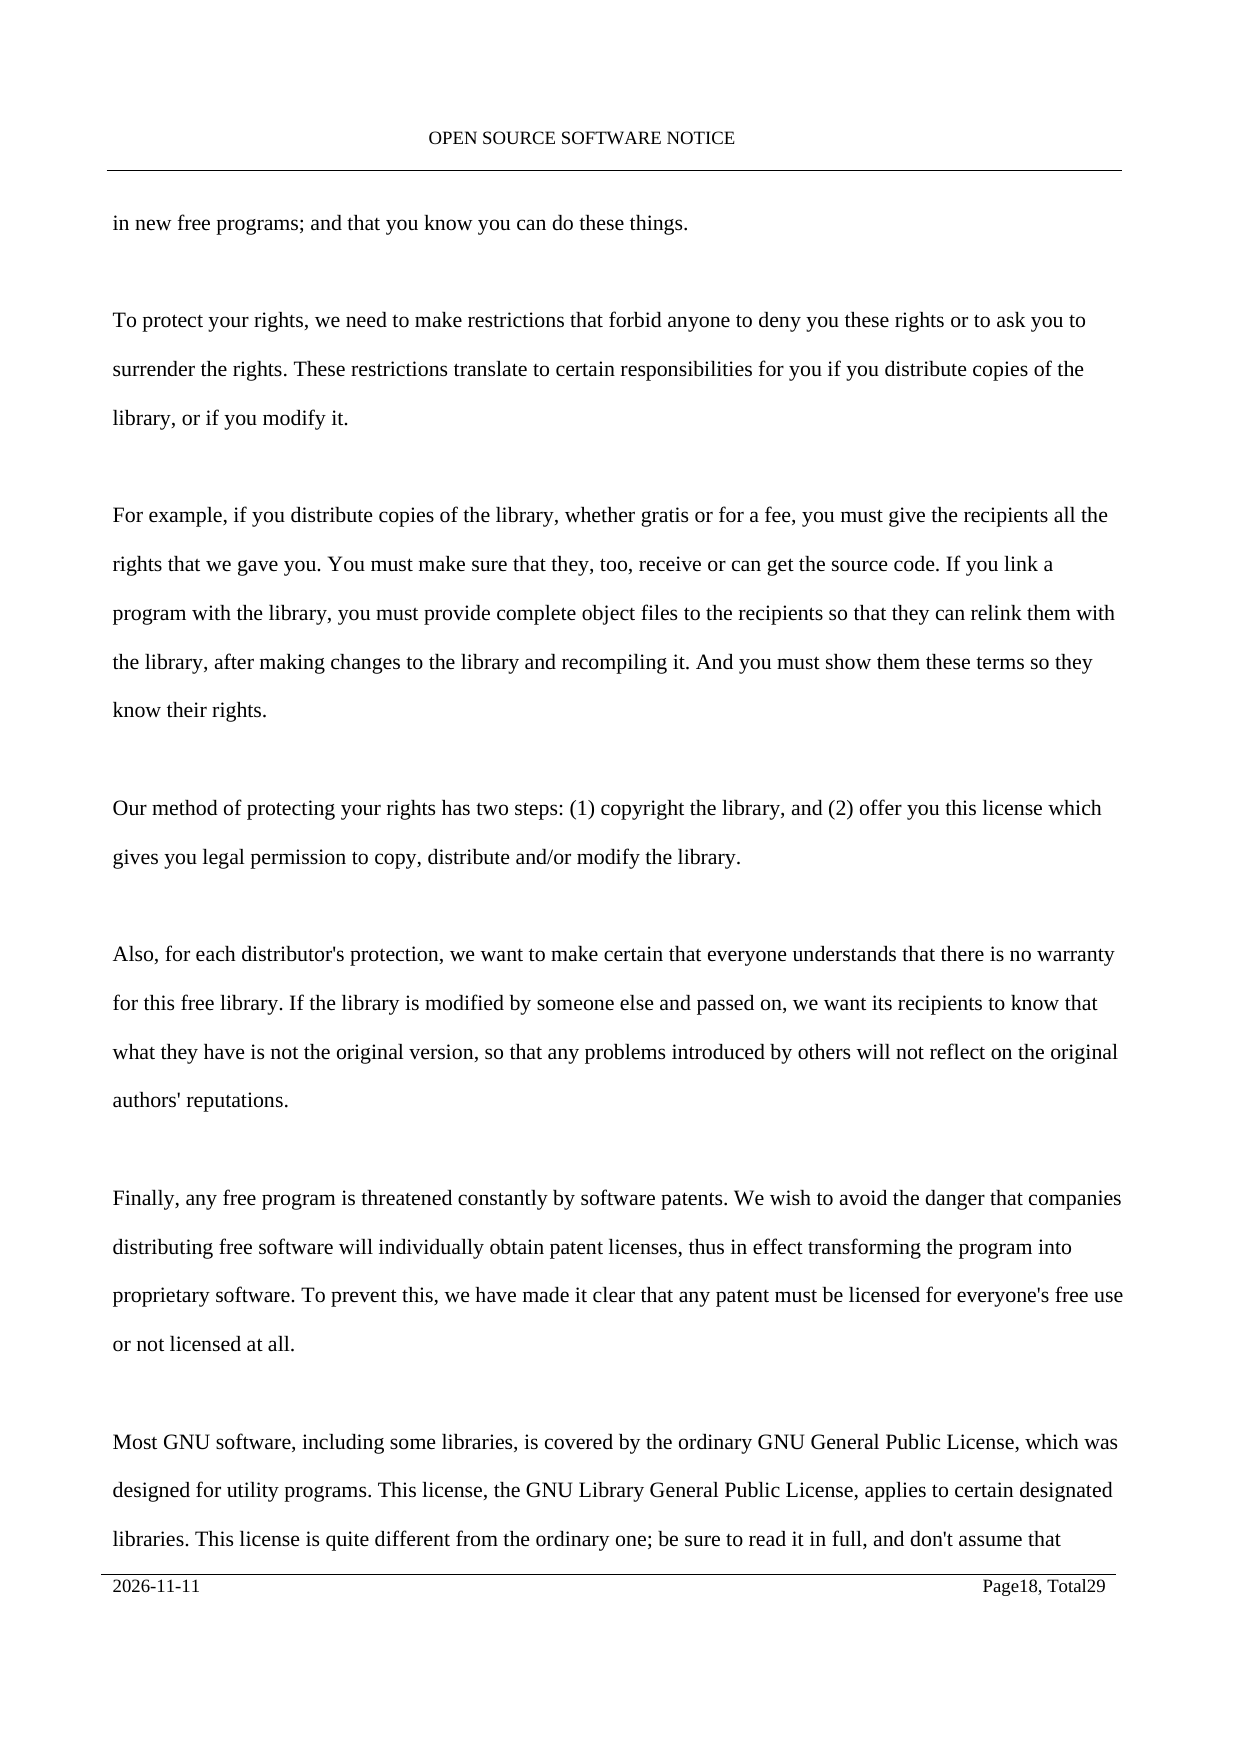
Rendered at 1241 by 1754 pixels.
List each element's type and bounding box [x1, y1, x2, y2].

text [112, 206, 1128, 1555]
